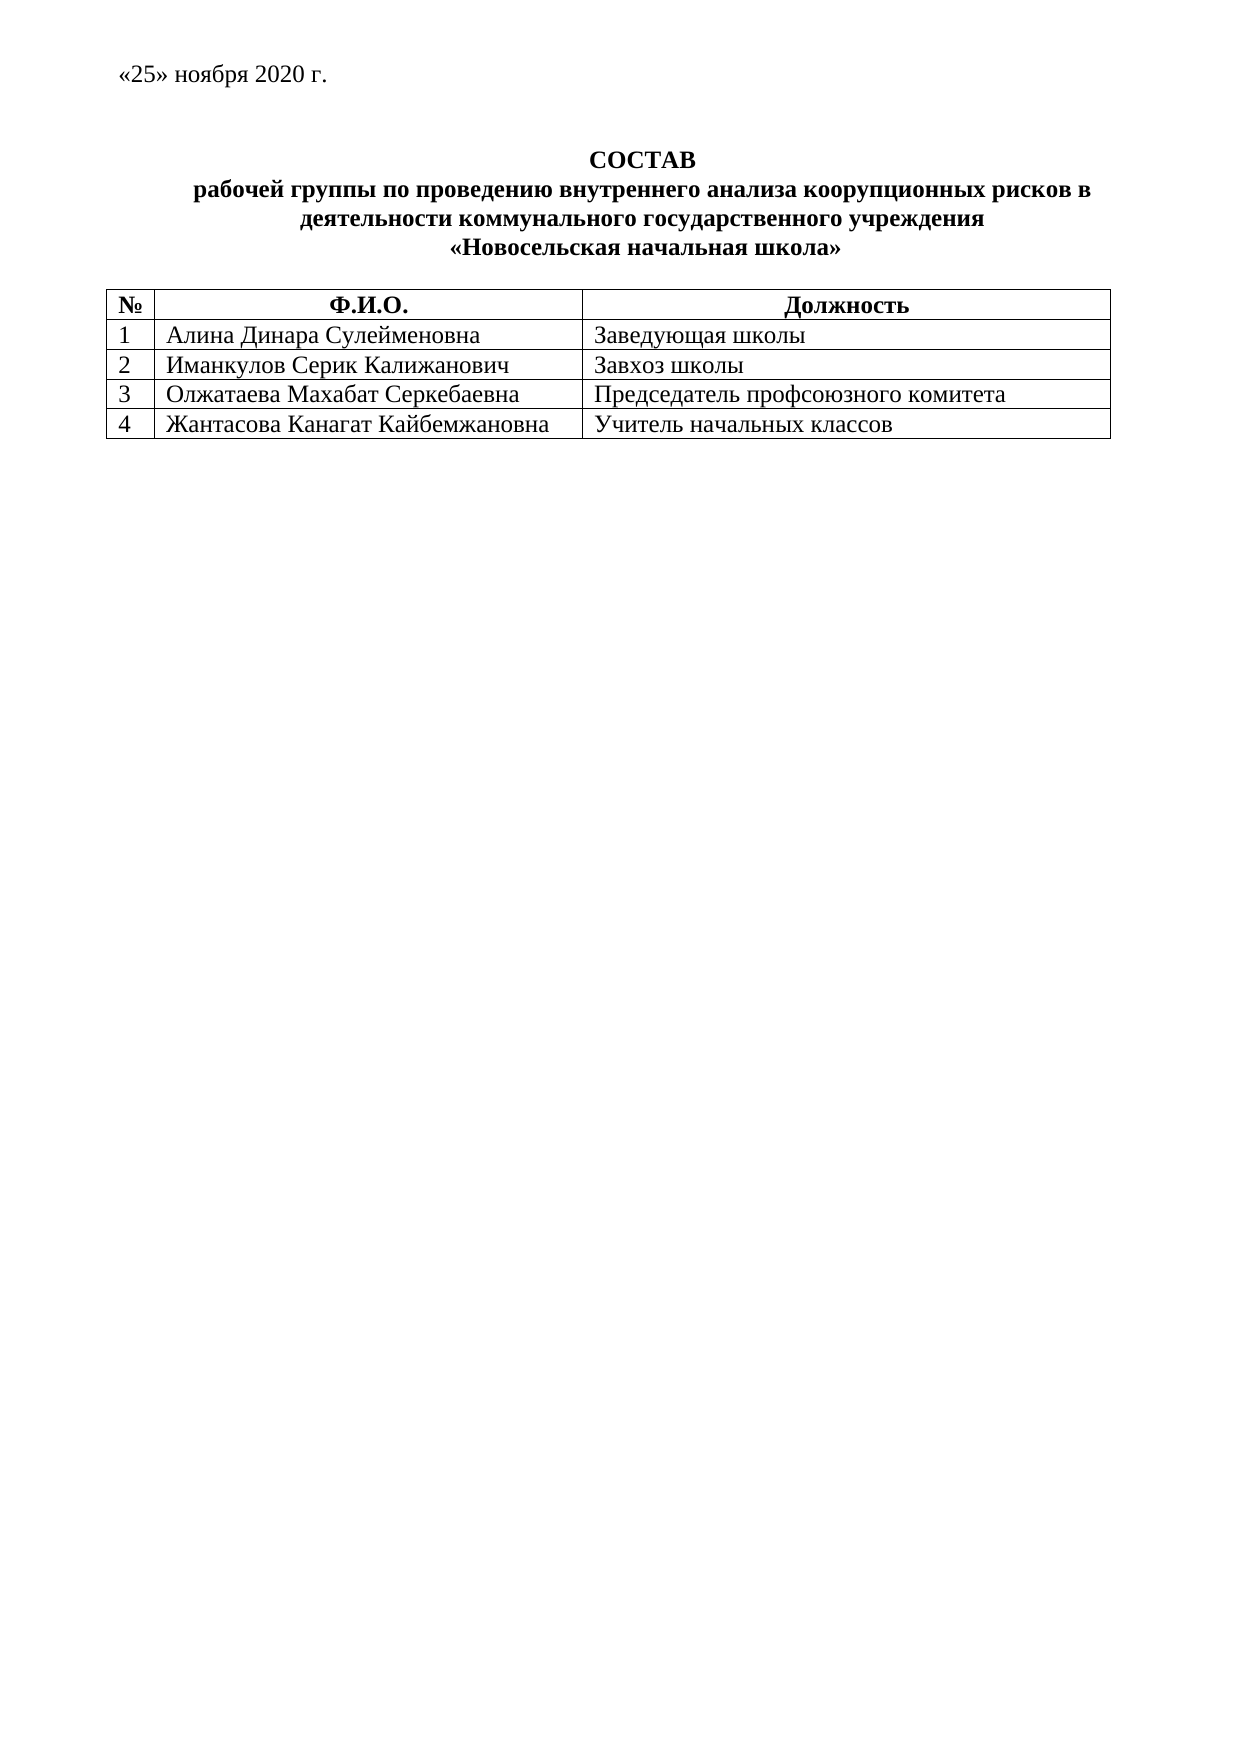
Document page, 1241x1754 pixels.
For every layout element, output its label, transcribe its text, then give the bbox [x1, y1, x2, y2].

table_cell Алина Динара Сулейменовна [155, 320, 582, 349]
text СОСТАВ [118, 145, 1167, 174]
table_cell Завхоз школы [583, 350, 1110, 378]
text «Новосельская начальная школа» [118, 232, 1167, 260]
table_cell 3 [107, 380, 154, 408]
table_cell Учитель начальных классов [583, 409, 1110, 438]
table_cell 4 [107, 409, 154, 438]
table_cell Жантасова Канагат Кайбемжановна [155, 409, 582, 438]
table_cell 1 [107, 320, 154, 349]
table_cell Заведующая школы [583, 320, 1110, 349]
table_cell Олжатаева Махабат Серкебаевна [155, 380, 582, 408]
table_cell Иманкулов Серик Калижанович [155, 350, 582, 378]
table_cell 2 [107, 350, 154, 378]
table_header № [107, 290, 154, 319]
table_cell Председатель профсоюзного комитета [583, 380, 1110, 408]
text «25» ноября 2020 г. [118, 59, 1167, 88]
table_header Должность [583, 290, 1110, 319]
table_header Ф.И.О. [155, 290, 582, 319]
text рабочей группы по проведению внутреннего анализа коорупционных рисков в деятельности коммунального государственного учреждения [118, 174, 1167, 232]
